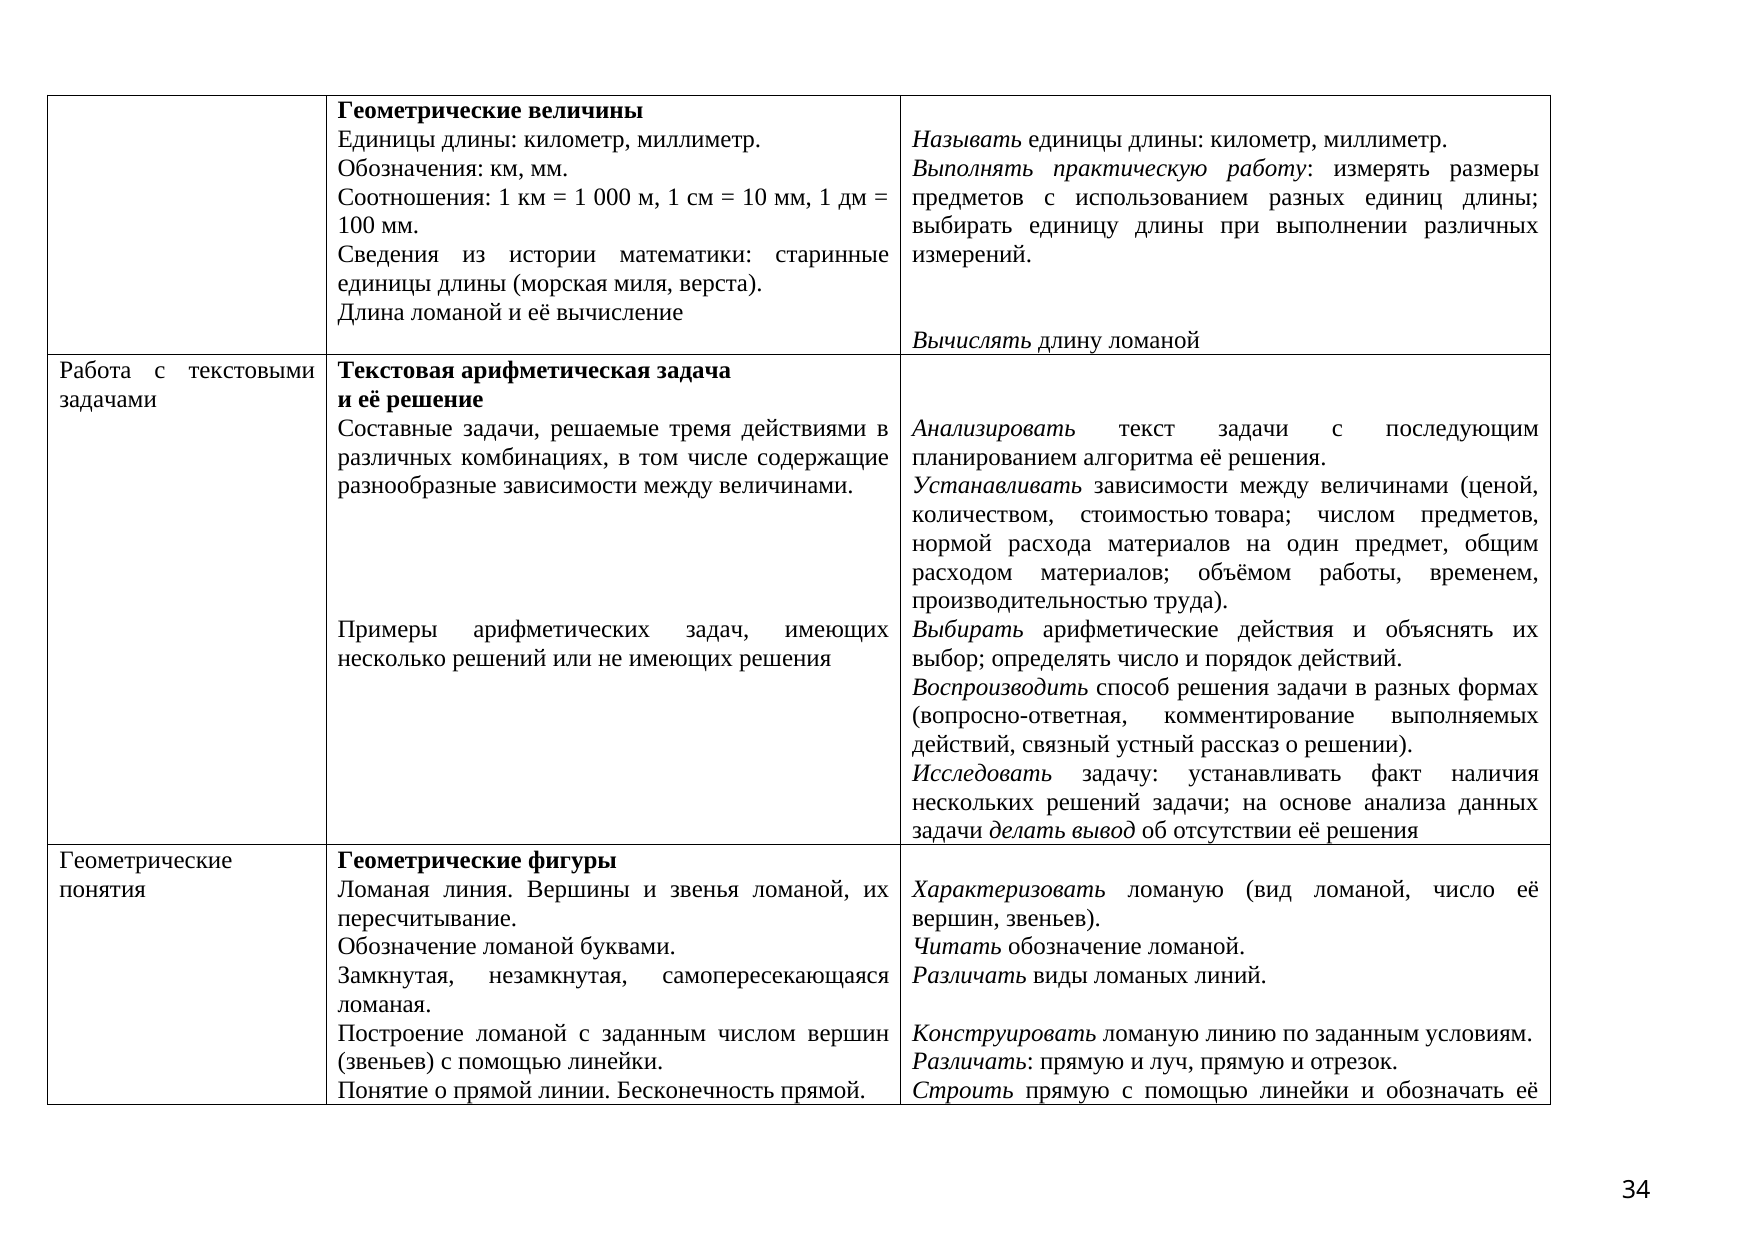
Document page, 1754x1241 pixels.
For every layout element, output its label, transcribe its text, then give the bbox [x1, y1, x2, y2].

table_cell Текстовая арифметическая задача и её решение Составные задачи, решаемые тремя действиями в различных комбинациях, в том числе содержащие разнообразные зависимости между величинами. Примеры арифметических задач, имеющих несколько решений или не имеющих решения [327, 355, 900, 844]
table_cell Анализировать текст задачи с последующим планированием алгоритма её решения. Устанавливать зависимости между величинами (ценой, количеством, стоимостью товара; числом предметов, нормой расхода материалов на один предмет, общим расходом материалов; объёмом работы, временем, производительностью труда). Выбирать арифметические действия и объяснять их выбор; определять число и порядок действий. Воспроизводить способ решения задачи в разных формах (вопросно-ответная, комментирование выполняемых действий, связный устный рассказ о решении). Исследовать задачу: устанавливать факт наличия нескольких решений задачи; на основе анализа данных задачи делать вывод об отсутствии её решения [901, 355, 1550, 844]
table_cell [48, 96, 326, 354]
table_cell Работа с текстовыми задачами [48, 355, 326, 844]
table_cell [327, 845, 900, 1104]
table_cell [901, 845, 1550, 1104]
table_cell Геометрические величины Единицы длины: километр, миллиметр. Обозначения: км, мм. Соотношения: 1 км = 1 000 м, 1 см = 10 мм, 1 дм = 100 мм. Сведения из истории математики: старинные единицы длины (морская миля, верста). Длина ломаной и её вычисление [327, 96, 900, 354]
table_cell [48, 845, 326, 1104]
table_cell Называть единицы длины: километр, миллиметр. Выполнять практическую работу: измерять размеры предметов с использованием разных единиц длины; выбирать единицу длины при выполнении различных измерений. Вычислять длину ломаной [901, 96, 1550, 354]
